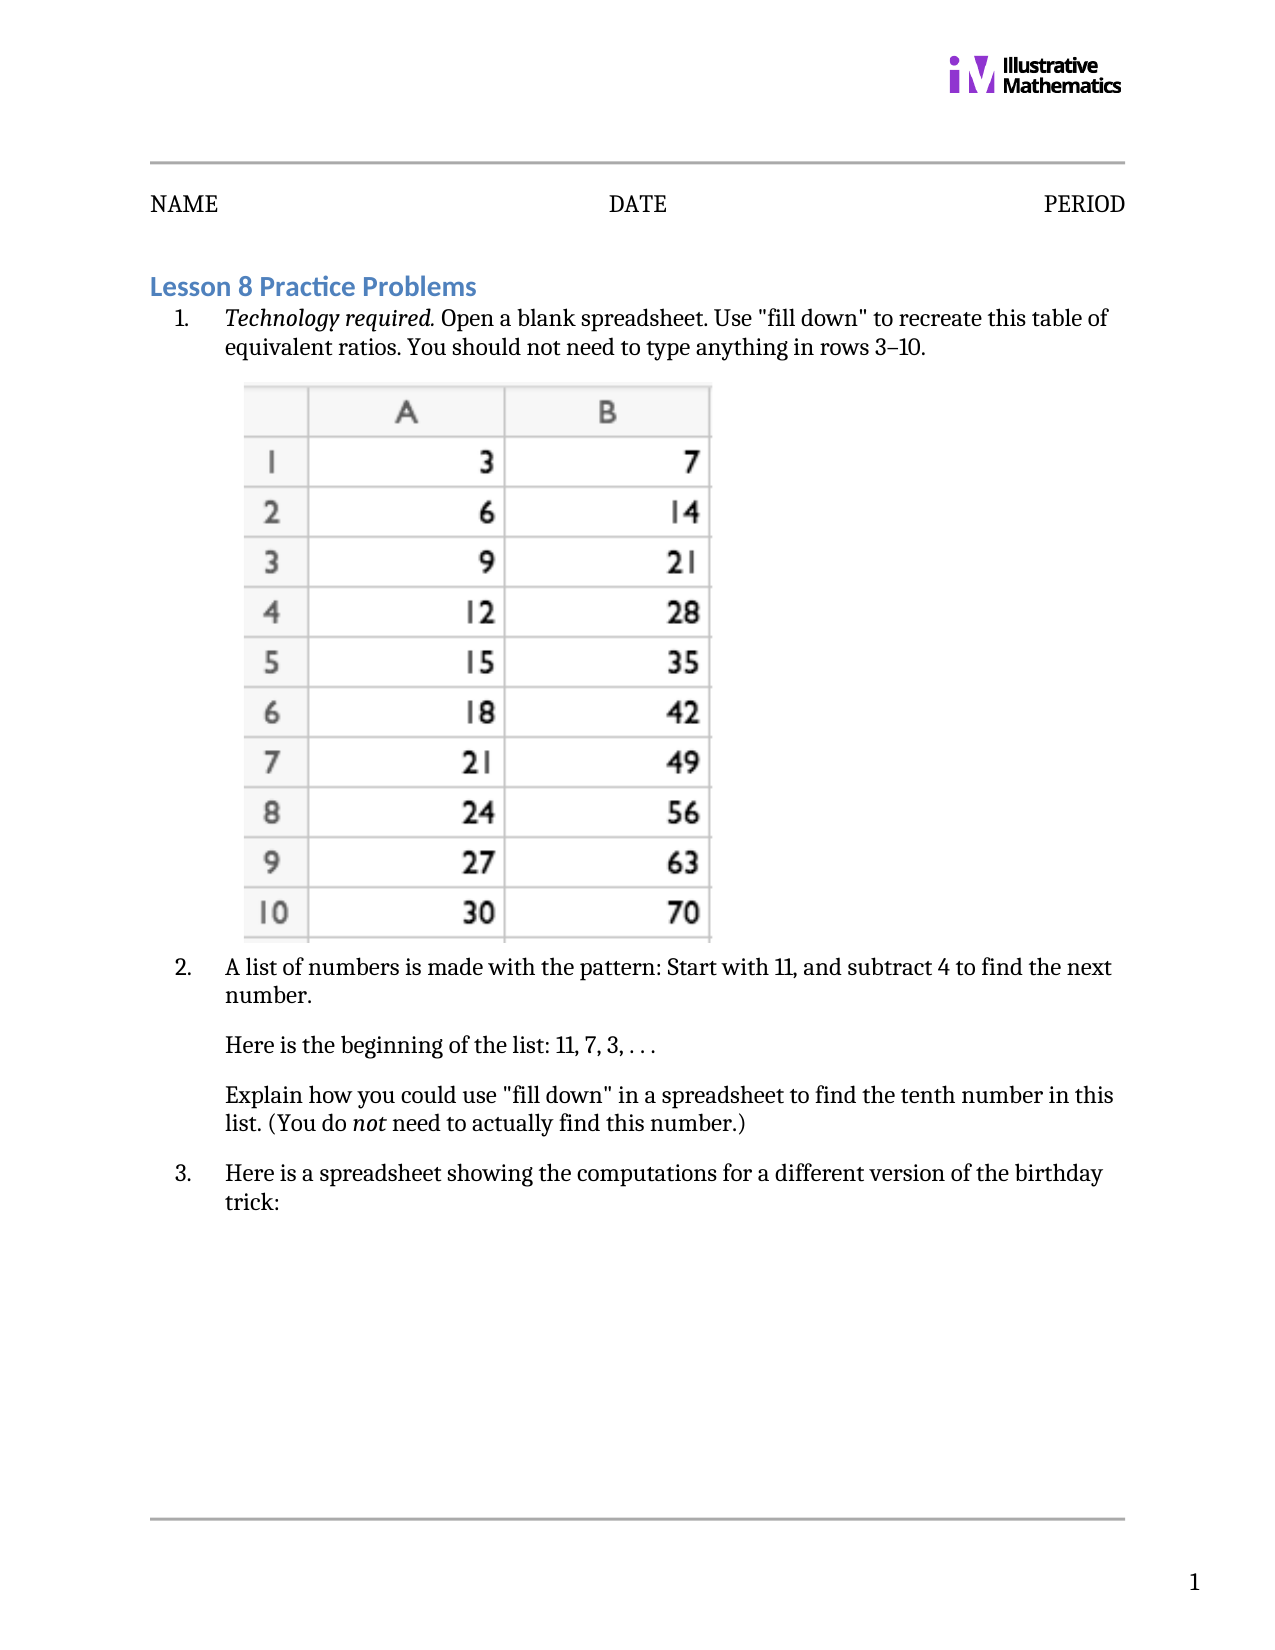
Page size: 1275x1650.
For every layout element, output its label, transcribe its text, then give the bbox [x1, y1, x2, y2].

list Explain how you could use "fill down" in a spreadsheet to find the tenth number in this list. (You do not need to actually find this number.) [175, 1081, 1125, 1138]
subtitle Lesson 8 Practice Problems [150, 268, 1125, 304]
picture [949, 55, 1121, 93]
picture [243, 382, 713, 943]
list Here is the beginning of the list: 11, 7, 3, . . . [175, 1031, 1125, 1060]
list Here is a spreadsheet showing the computations for a different version of the birthday trick: [175, 1159, 1125, 1216]
list Technology required. Open a blank spreadsheet. Use "fill down" to recreate this table of equivalent ratios. You should not need to type anything in rows 3–10. [175, 304, 1125, 361]
list A list of numbers is made with the pattern: Start with 11, and subtract 4 to find the next number. [175, 953, 1125, 1010]
